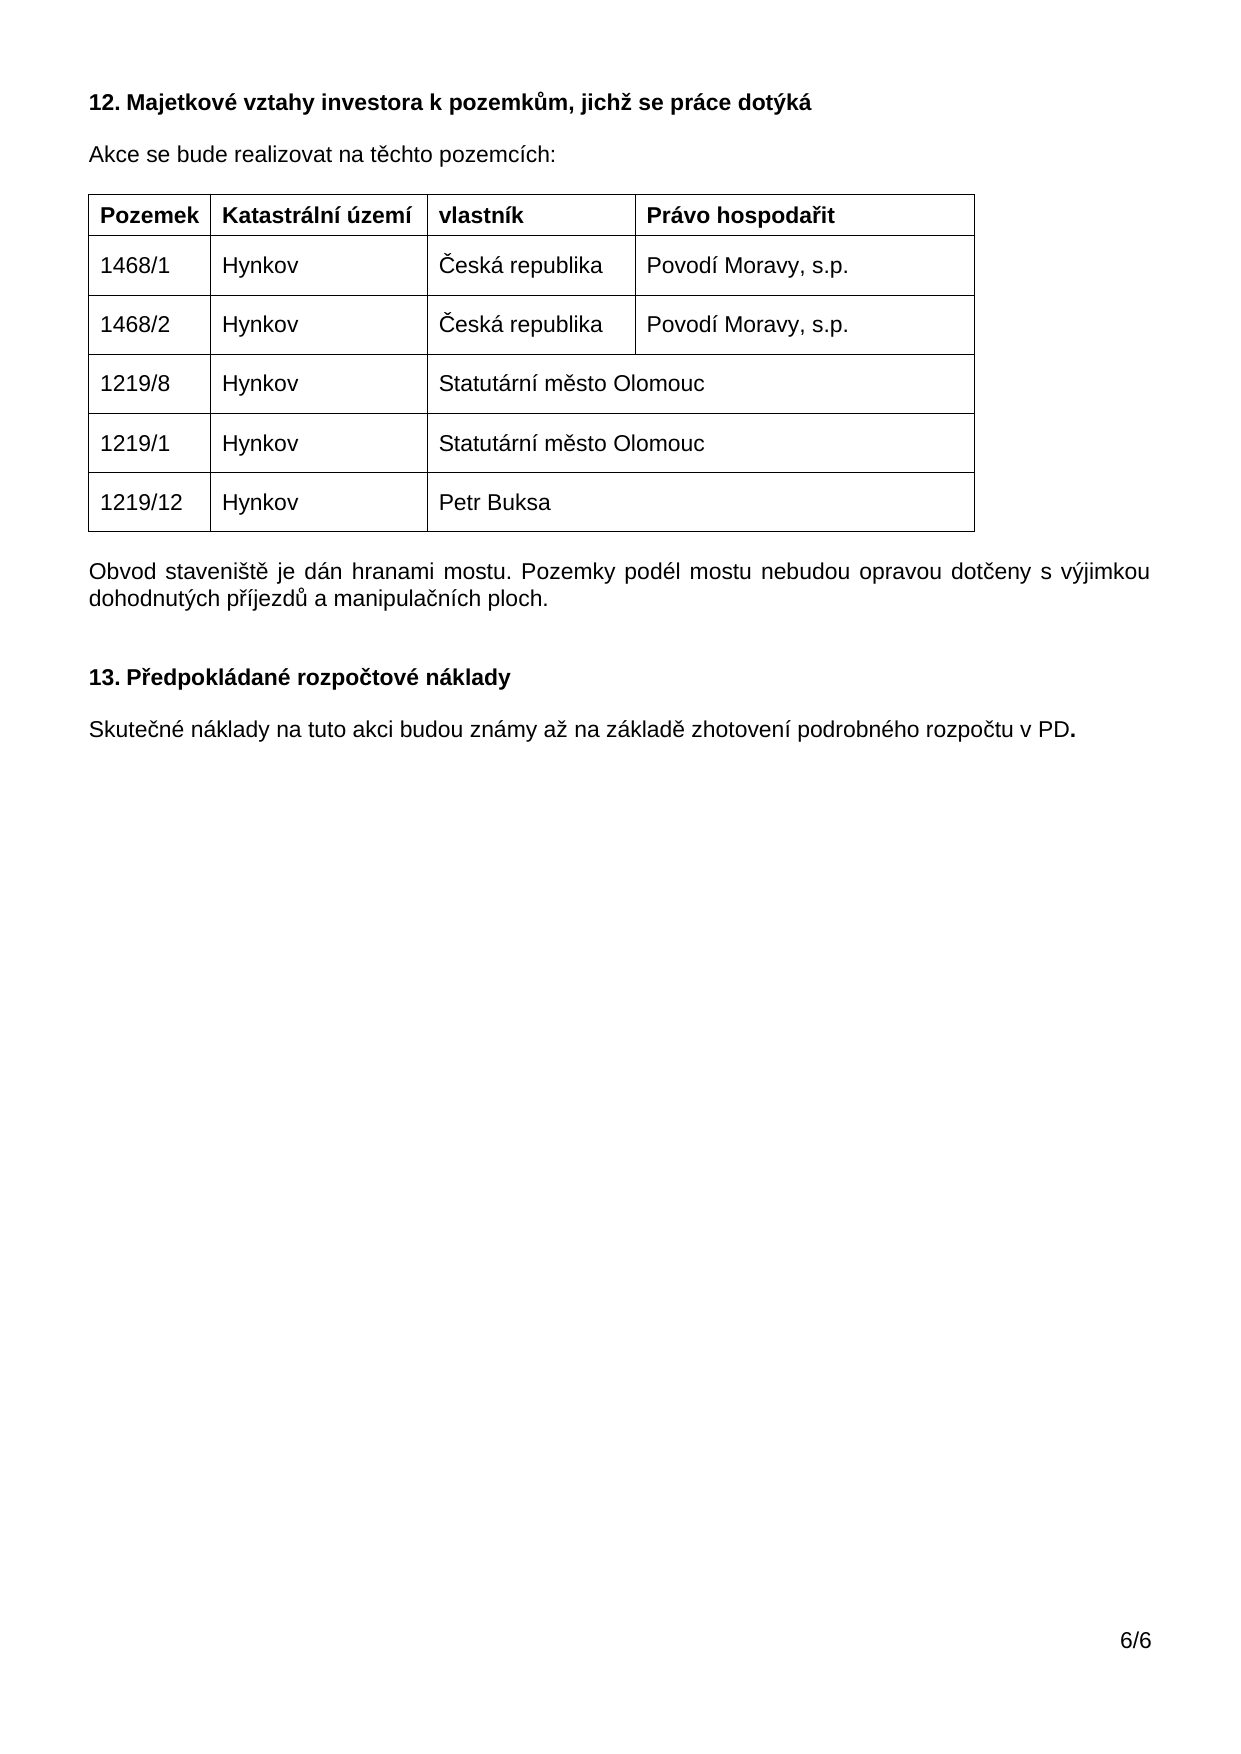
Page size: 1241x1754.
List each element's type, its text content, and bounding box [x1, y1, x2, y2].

table_cell 1219/12 [89, 473, 210, 531]
table_cell 1219/8 [89, 355, 210, 413]
table_cell 1468/2 [89, 296, 210, 353]
table_cell 1468/1 [89, 236, 210, 294]
table_cell Hynkov [211, 236, 427, 294]
text Skutečné náklady na tuto akci budou známy až na základě zhotovení podrobného rozpočtu v PD. [89, 716, 1152, 743]
table_cell 1219/1 [89, 414, 210, 472]
table_cell Povodí Moravy, s.p. [636, 236, 974, 294]
table_cell Česká republika [428, 296, 635, 353]
table_cell Hynkov [211, 473, 427, 531]
table_header Právo hospodařit [636, 195, 974, 235]
table_cell Hynkov [211, 414, 427, 472]
table_header Pozemek [89, 195, 210, 235]
text Akce se bude realizovat na těchto pozemcích: [89, 141, 1152, 168]
text Obvod staveniště je dán hranami mostu. Pozemky podél mostu nebudou opravou dotčeny s výjimkou dohodnutých příjezdů a manipulačních ploch. [89, 558, 1152, 611]
table_cell Statutární město Olomouc [428, 414, 974, 472]
subtitle Předpokládané rozpočtové náklady [89, 663, 1152, 690]
subtitle Majetkové vztahy investora k pozemkům, jichž se práce dotýká [89, 89, 1152, 115]
table_cell Česká republika [428, 236, 635, 294]
table_cell Petr Buksa [428, 473, 974, 531]
table_cell Statutární město Olomouc [428, 355, 974, 413]
table_cell Povodí Moravy, s.p. [636, 296, 974, 353]
table_cell Hynkov [211, 355, 427, 413]
table_header Katastrální území [211, 195, 427, 235]
table_header vlastník [428, 195, 635, 235]
table_cell Hynkov [211, 296, 427, 353]
